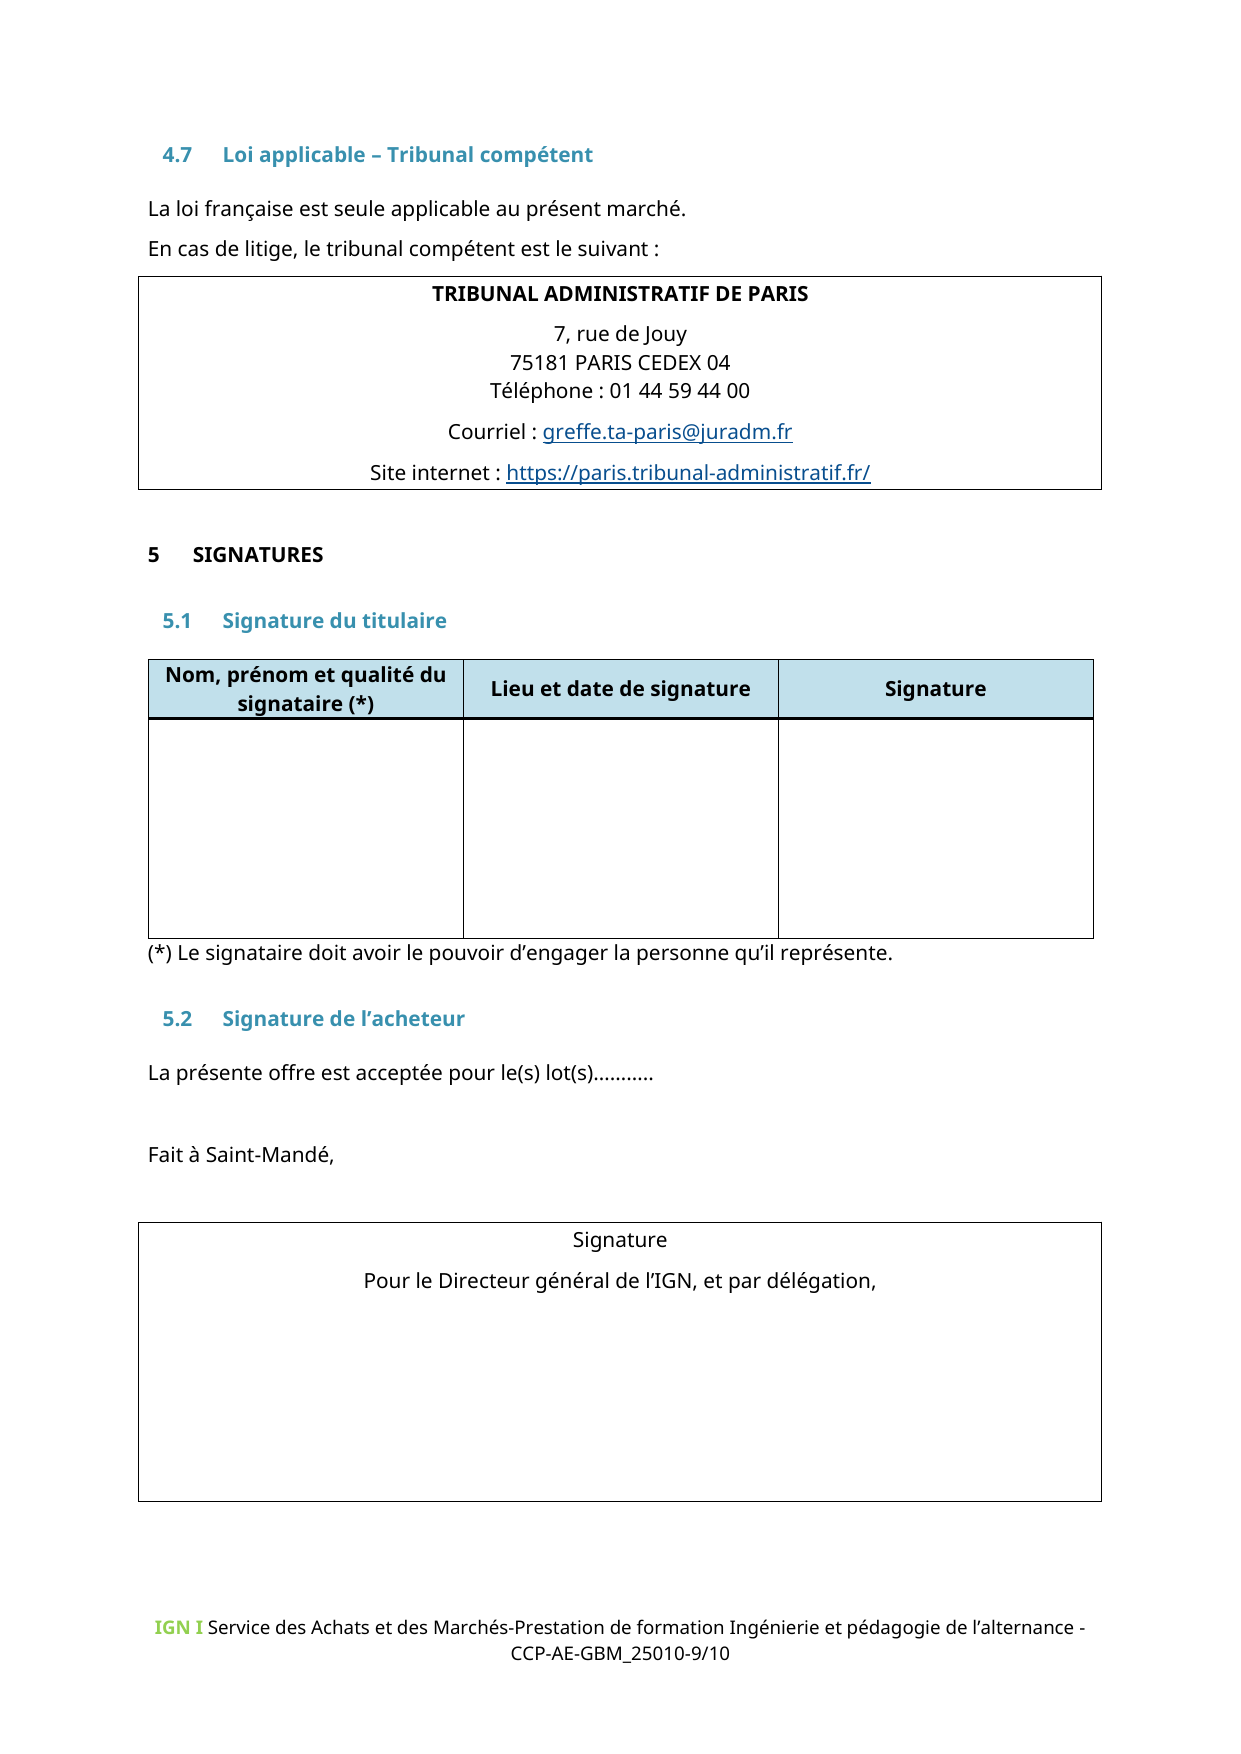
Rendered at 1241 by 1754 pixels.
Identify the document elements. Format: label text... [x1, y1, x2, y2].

list En cas de litige, le tribunal compétent est le suivant : [148, 234, 1092, 263]
text Fait à Saint-Mandé, [148, 1140, 1092, 1168]
subtitle SIGNATURES [148, 540, 1092, 568]
text Pour le Directeur général de l’IGN, et par délégation, [139, 1263, 1101, 1294]
text 75181 PARIS CEDEX 04 [148, 348, 1092, 376]
table_cell [779, 720, 1093, 937]
table_cell [149, 720, 463, 937]
text 7, rue de Jouy [139, 316, 1101, 348]
subtitle Signature du titulaire [162, 606, 1092, 634]
table_header Nom, prénom et qualité du signataire (*) [149, 660, 463, 717]
subtitle Loi applicable – Tribunal compétent [162, 140, 1092, 169]
subtitle Signature de l’acheteur [162, 1004, 1092, 1033]
text La présente offre est acceptée pour le(s) lot(s)……….. [148, 1058, 1092, 1086]
text TRIBUNAL ADMINISTRATIF DE PARIS [139, 277, 1101, 307]
text Signature [139, 1223, 1101, 1253]
table_header Lieu et date de signature [464, 660, 778, 717]
table_header Signature [779, 660, 1093, 717]
text La loi française est seule applicable au présent marché. [148, 194, 1092, 222]
text Site internet : https://paris.tribunal-administratif.fr/ [139, 455, 1101, 489]
text (*) Le signataire doit avoir le pouvoir d’engager la personne qu’il représente. [148, 939, 1092, 967]
text Courriel : greffe.ta-paris@juradm.fr [139, 414, 1101, 446]
text Téléphone : 01 44 59 44 00 [148, 376, 1092, 405]
table_cell [464, 720, 778, 937]
